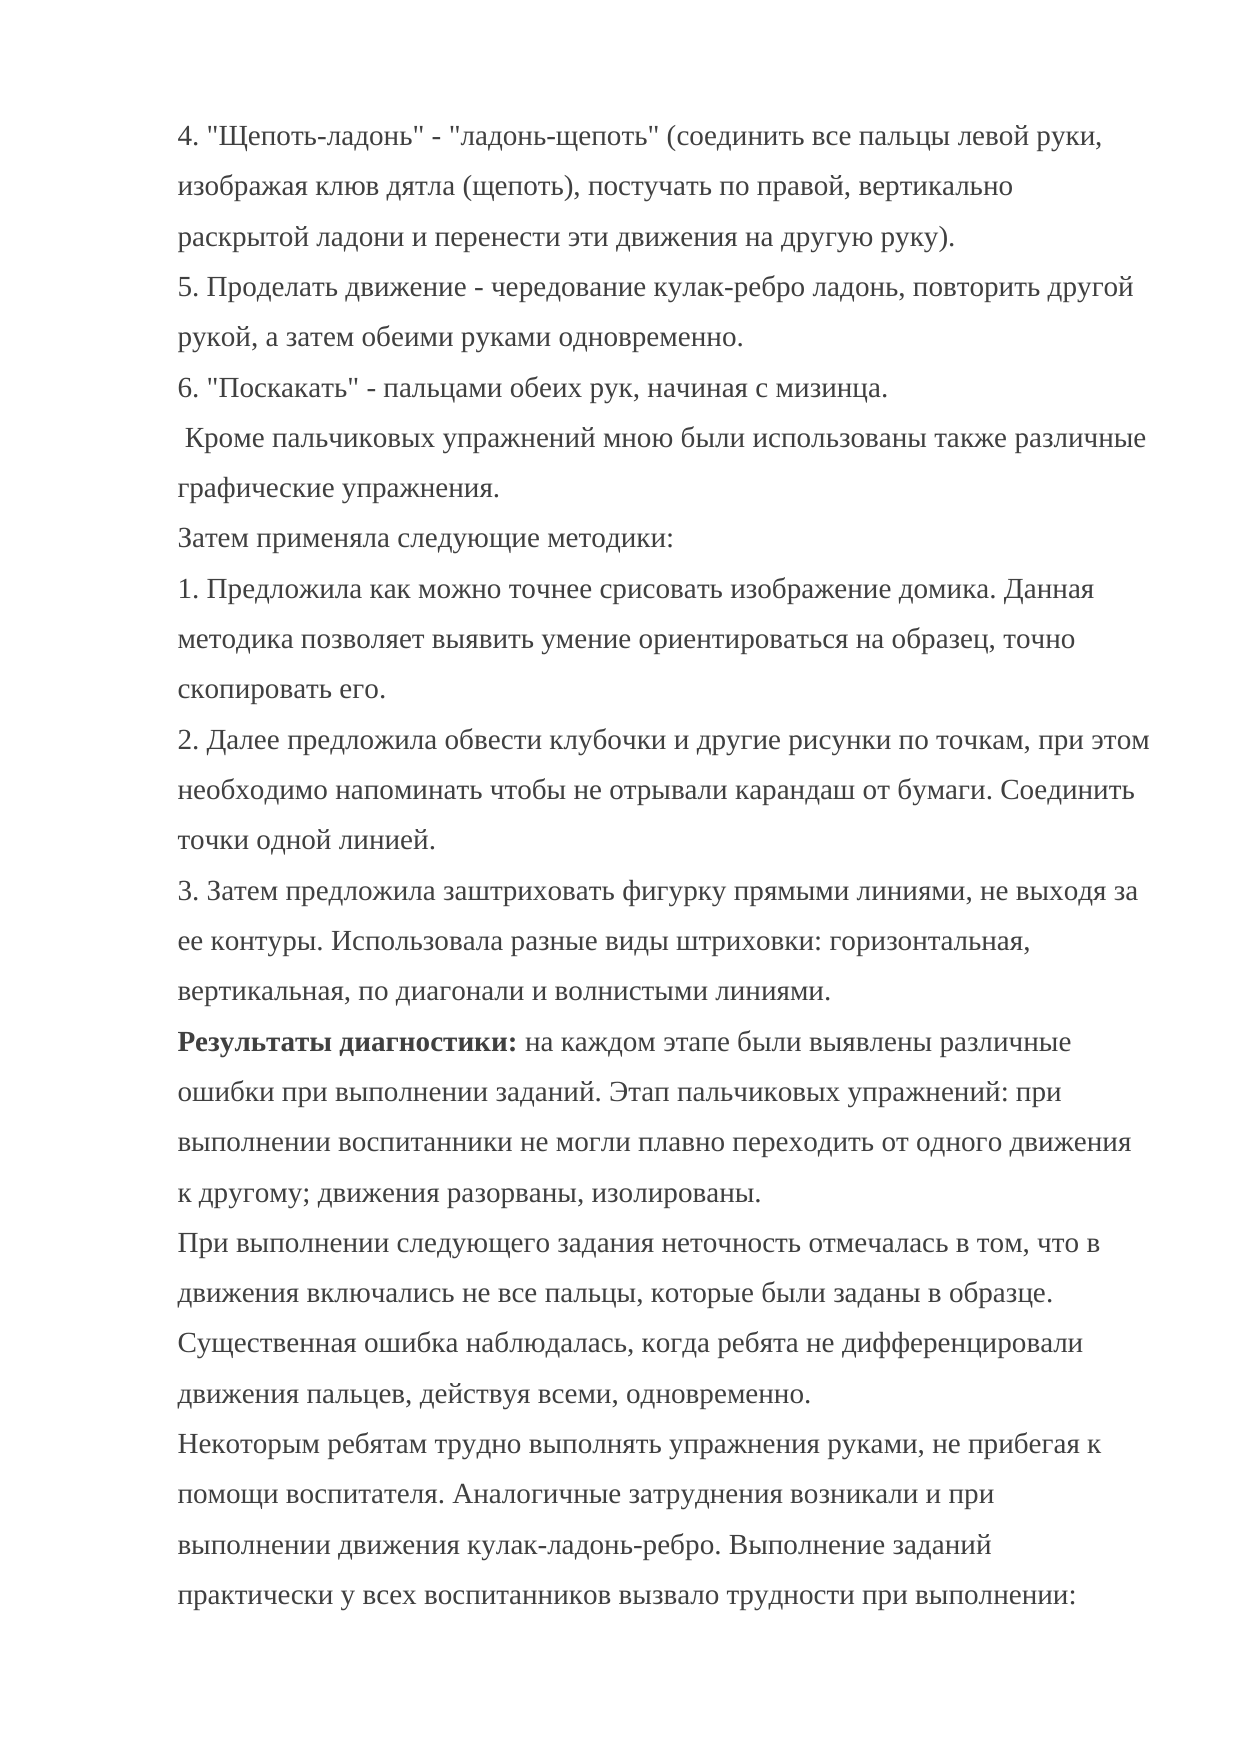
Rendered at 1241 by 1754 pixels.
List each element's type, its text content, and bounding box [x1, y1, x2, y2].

text 1. Предложила как можно точнее срисовать изображение домика. Данная методика позволяет выявить умение ориентироваться на образец, точно скопировать его. [177, 571, 1152, 705]
text 4. "Щепоть-ладонь" - "ладонь-щепоть" (соединить все пальцы левой руки, изображая клюв дятла (щепоть), постучать по правой, вертикально раскрытой ладони и перенести эти движения на другую руку). [177, 118, 1152, 252]
text 3. Затем предложила заштриховать фигурку прямыми линиями, не выходя за ее контуры. Использовала разные виды штриховки: горизонтальная, вертикальная, по диагонали и волнистыми линиями. [177, 873, 1152, 1007]
text 5. Проделать движение - чередование кулак-ребро ладонь, повторить другой рукой, а затем обеими руками одновременно. [177, 269, 1152, 353]
text 2. Далее предложила обвести клубочки и другие рисунки по точкам, при этом необходимо напоминать чтобы не отрывали карандаш от бумаги. Соединить точки одной линией. [177, 722, 1152, 856]
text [177, 1426, 1152, 1611]
text Результаты диагностики: на каждом этапе были выявлены различные ошибки при выполнении заданий. Этап пальчиковых упражнений: при выполнении воспитанники не могли плавно переходить от одного движения к другому; движения разорваны, изолированы. [177, 1024, 1152, 1208]
text При выполнении следующего задания неточность отмечалась в том, что в движения включались не все пальцы, которые были заданы в образце. Существенная ошибка наблюдалась, когда ребята не дифференцировали движения пальцев, действуя всеми, одновременно. [177, 1225, 1152, 1409]
text Кроме пальчиковых упражнений мною были использованы также различные графические упражнения. [177, 420, 1152, 504]
text 6. "Поскакать" - пальцами обеих рук, начиная с мизинца. [177, 370, 1152, 403]
text Затем применяла следующие методики: [177, 521, 1152, 554]
